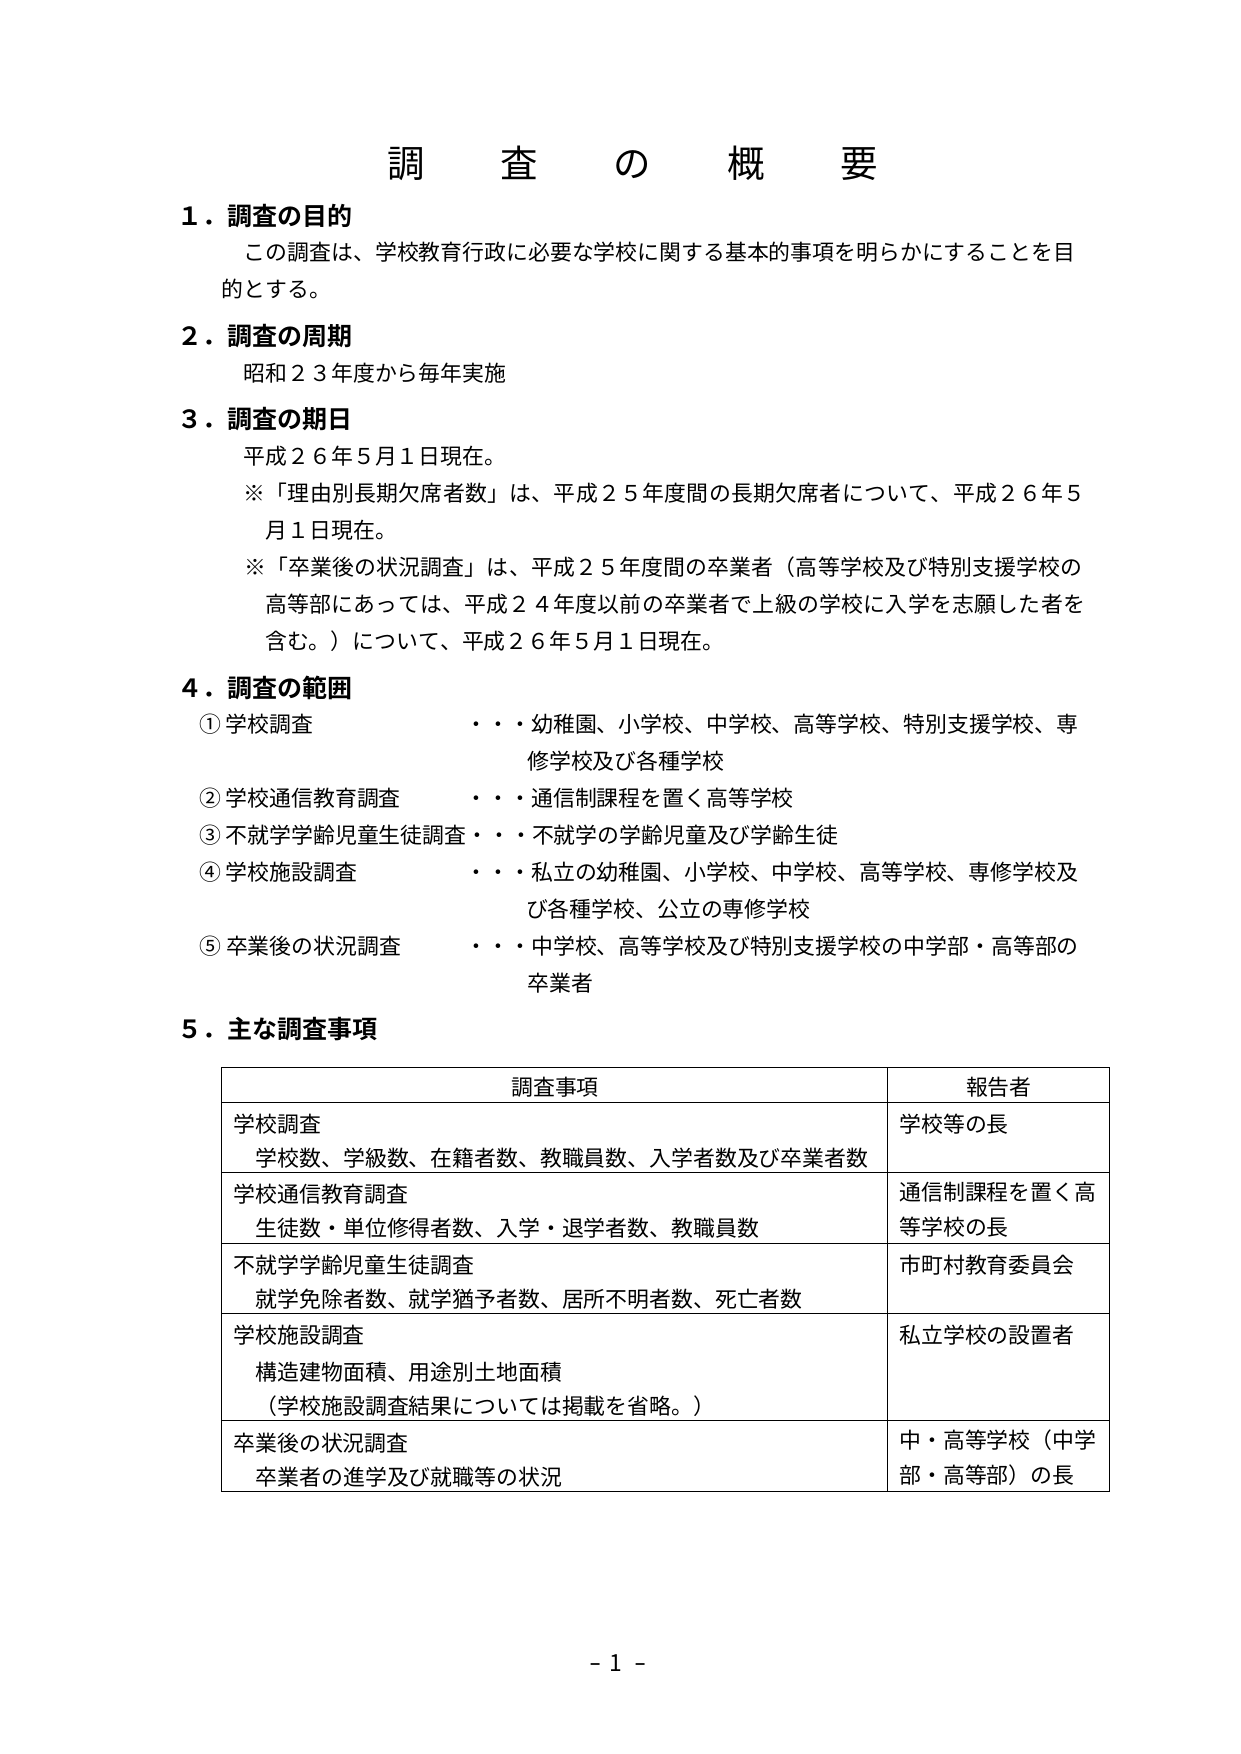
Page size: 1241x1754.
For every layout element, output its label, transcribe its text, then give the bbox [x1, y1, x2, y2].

text 卒業者 [167, 966, 953, 997]
text この調査は、学校教育行政に必要な学校に関する基本的事項を明らかにすることを目的とする。 [221, 235, 1085, 304]
table_cell 卒業後の状況調査 卒業者の進学及び就職等の状況 [222, 1421, 887, 1491]
table_cell 市町村教育委員会 [888, 1244, 1109, 1313]
text ⑤卒業後の状況調査 ・・・中学校、高等学校及び特別支援学校の中学部・高等部の [199, 929, 1121, 961]
text び各種学校、公立の専修学校 [526, 892, 1121, 924]
text ④学校施設調査 ・・・私立の幼稚園、小学校、中学校、高等学校、専修学校及 [199, 855, 1121, 887]
text ②学校通信教育調査 ・・・通信制課程を置く高等学校 [199, 781, 1121, 813]
table_cell 学校通信教育調査 生徒数・単位修得者数、入学・退学者数、教職員数 [222, 1173, 887, 1242]
text ①学校調査 ・・・幼稚園、小学校、中学校、高等学校、特別支援学校、専 [199, 707, 1121, 739]
subtitle １．調査の目的 [177, 196, 1121, 232]
text 修学校及び各種学校 [167, 744, 1084, 776]
text 平成２６年５月１日現在。 [243, 439, 1121, 471]
table_cell 通信制課程を置く高等学校の長 [888, 1173, 1109, 1242]
table_header 調査事項 [222, 1068, 887, 1102]
text 昭和２３年度から毎年実施 [243, 356, 1121, 387]
table_cell 私立学校の設置者 [888, 1314, 1109, 1420]
subtitle ４．調査の範囲 [177, 668, 1121, 704]
subtitle ２．調査の周期 [177, 316, 1121, 352]
table_cell 学校施設調査 構造建物面積、用途別土地面積 （学校施設調査結果については掲載を省略。） [222, 1314, 887, 1420]
table_cell 学校等の長 [888, 1103, 1109, 1172]
text ③不就学学齢児童生徒調査・・・不就学の学齢児童及び学齢生徒 [199, 818, 1121, 850]
table_cell 中・高等学校（中学部・高等部）の長 [888, 1421, 1109, 1491]
text ※「理由別長期欠席者数」は、平成２５年度間の長期欠席者について、平成２６年５ 月１日現在。 [243, 476, 1086, 545]
subtitle ３．調査の期日 [177, 399, 1121, 436]
text 調 査 の 概 要 [167, 133, 1098, 188]
table_header 報告者 [888, 1068, 1109, 1102]
table_cell 学校調査 学校数、学級数、在籍者数、教職員数、入学者数及び卒業者数 [222, 1103, 887, 1172]
subtitle ５．主な調査事項 [177, 1010, 1121, 1046]
table_cell 不就学学齢児童生徒調査 就学免除者数、就学猶予者数、居所不明者数、死亡者数 [222, 1244, 887, 1313]
text ※「卒業後の状況調査」は、平成２５年度間の卒業者（高等学校及び特別支援学校の高等部にあっては、平成２４年度以前の卒業者で上級の学校に入学を志願した者を含む。）について、平成２６年５月１日現在。 [244, 550, 1086, 656]
